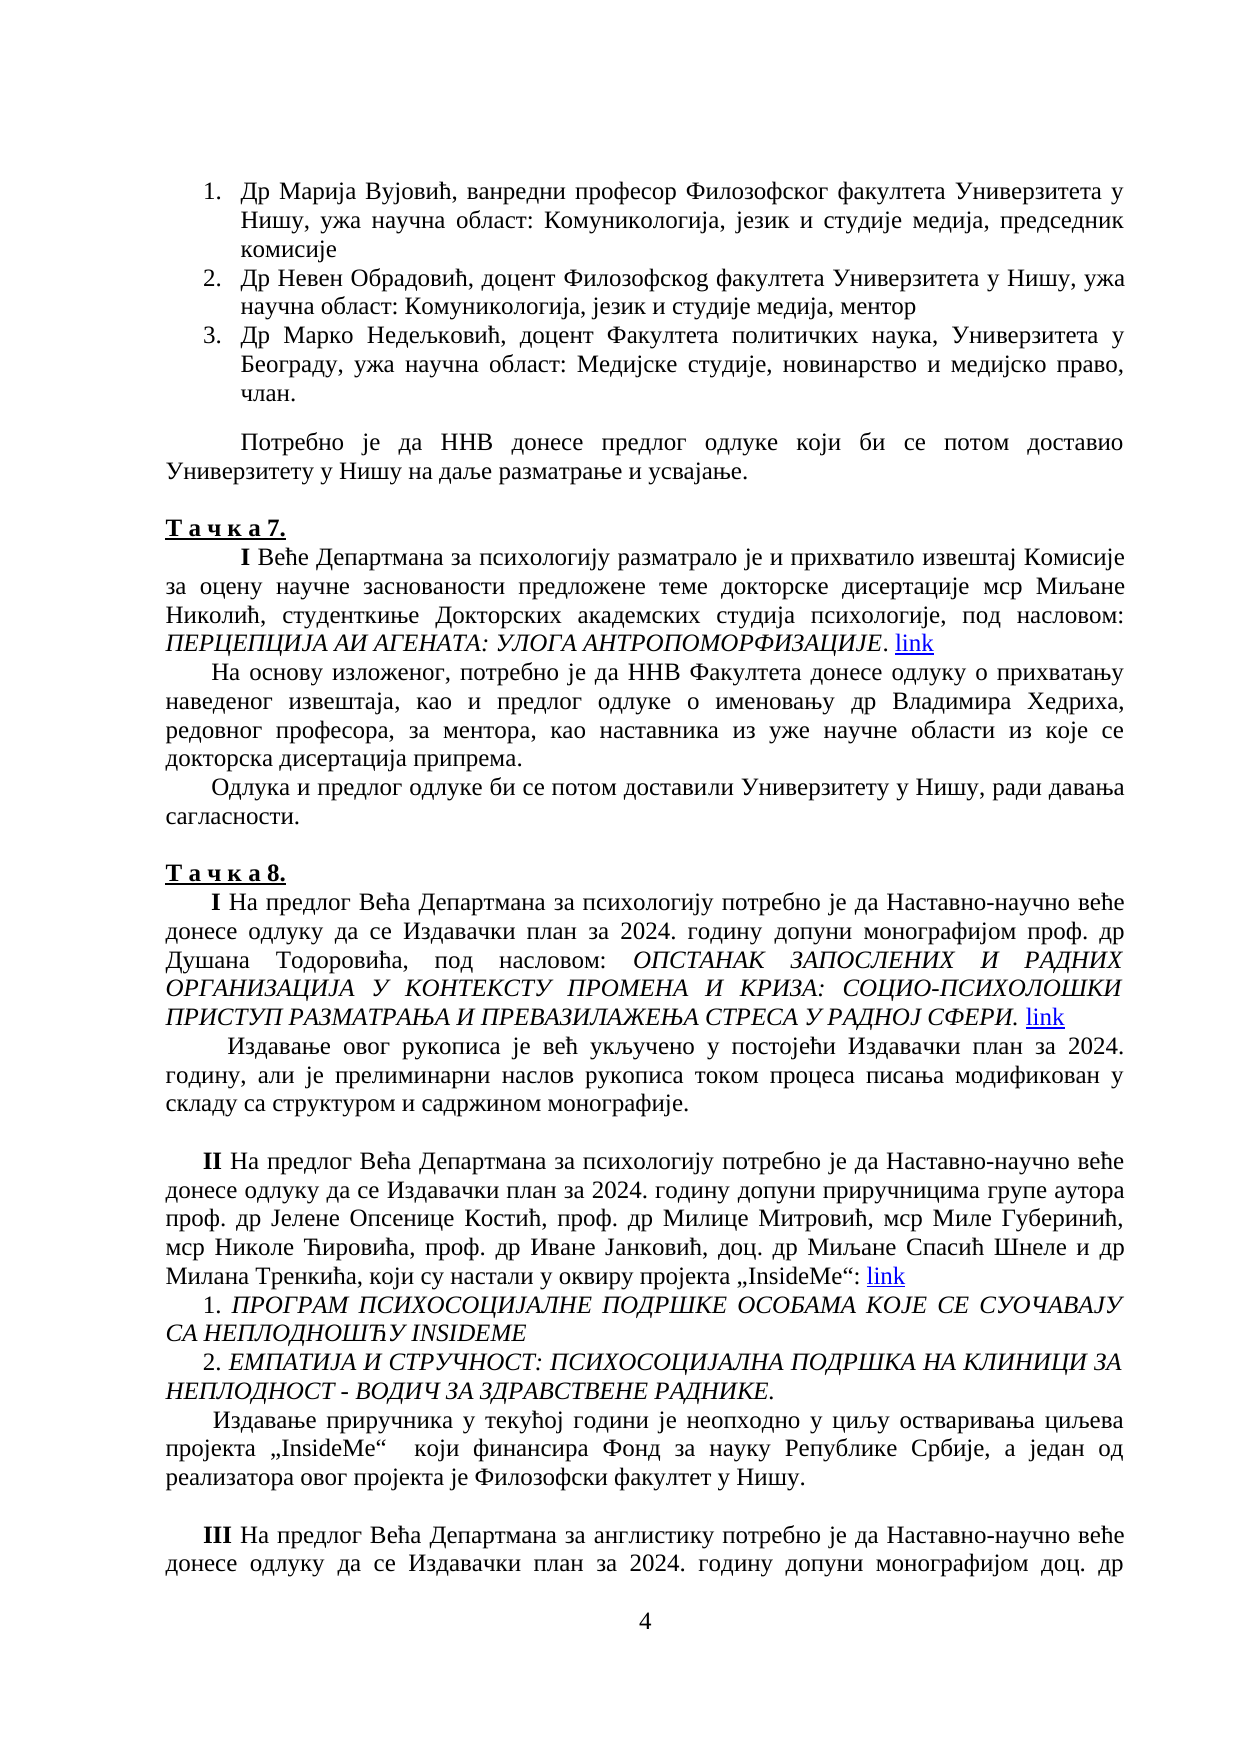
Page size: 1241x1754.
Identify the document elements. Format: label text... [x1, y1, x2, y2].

text Т а ч к а 7. [165, 513, 1125, 542]
text Одлука и предлог одлуке би се потом доставили Универзитету у Нишу, ради давања сагласности. [165, 772, 1125, 830]
text Издавање приручника у текућој години је неопходно у циљу остваривања циљева пројекта „InsideMe“ који финансира Фонд за науку Републике Србије, а један од реализатора овог пројекта је Филозофски факултет у Нишу. [165, 1405, 1125, 1491]
text I Већe Департмана за психологију разматрало је и прихватило извештај Комисије за оцену научне заснованости предложене теме докторске дисертације мср Миљане Николић, студенткиње Докторских академских студија психологије, под насловом: Перцепција АИ агената: улога антропоморфизације. link [165, 542, 1125, 657]
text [165, 1520, 1125, 1577]
text Т а ч к а 8. [165, 858, 1125, 887]
text I На предлог Већа Департмана за психологију потребно је да Наставно-научно веће донесе одлуку да се Издавачки план за 2024. годину допуни монографијoм проф. др Душана Тодоровића, под насловом: Опстанак запослених и радних организација у контексту промена и криза: Социо-психолошки приступ разматрања и превазилажења стреса у радној сфери. link [165, 887, 1125, 1031]
text II На предлог Већа Департмана за психологију потребно је да Наставно-научно веће донесе одлуку да се Издавачки план за 2024. годину допуни приручницима групе аутора проф. др Јелене Опсенице Костић, проф. др Милице Митровић, мср Миле Губеринић, мср Николе Ћировића, проф. др Иване Јaнковић, доц. др Миљане Спасић Шнеле и др Милана Тренкића, који су настали у оквиру пројекта „InsideMe“: link [165, 1146, 1125, 1290]
list Др Невен Обрадовић, доцент Филозофскog факултетa Универзитетa у Нишу, ужа научна област: Комуникологија, језик и студије медија, ментор [203, 263, 1125, 320]
text Издавање овог рукописа је већ укључено у постојећи Издавачки план за 2024. годину, али је прелиминарни наслов рукописа током процеса писања модификован у складу са структуром и садржином монографије. [165, 1031, 1125, 1117]
text На основу изложеног, потребно је да ННВ Факултета донесе одлуку о прихватању наведеног извештаја, као и предлог одлуке о именовању др Владимира Хедриха, редовног професора, за ментора, као наставника из уже научне области из које се докторска дисертација припрема. [165, 657, 1125, 772]
list Др Марко Недељковић, доцент Факултета политичких наука, Универзитета у Београду, ужа научна област: Медијске студије, новинарство и медијско право, члан. [203, 320, 1125, 406]
text 2. Емпатија и стручност: психосоцијална подршка на клиници за НЕПлодност - Водич за здравствене раднике. [165, 1347, 1125, 1405]
list Др Марија Вујовић, ванредни професор Филозофског факултета Универзитета у Нишу, ужа научна област: Комуникологија, језик и студије медија, председник комисије [203, 176, 1125, 263]
text 1. Програм психосоцијалне подршке особама које се суочавају са неплодношћу InsideMe [165, 1290, 1125, 1347]
text Потребно је да ННВ донесе предлог одлуке који би се потом доставио Универзитету у Нишу на даље разматрање и усвајање. [165, 427, 1125, 485]
